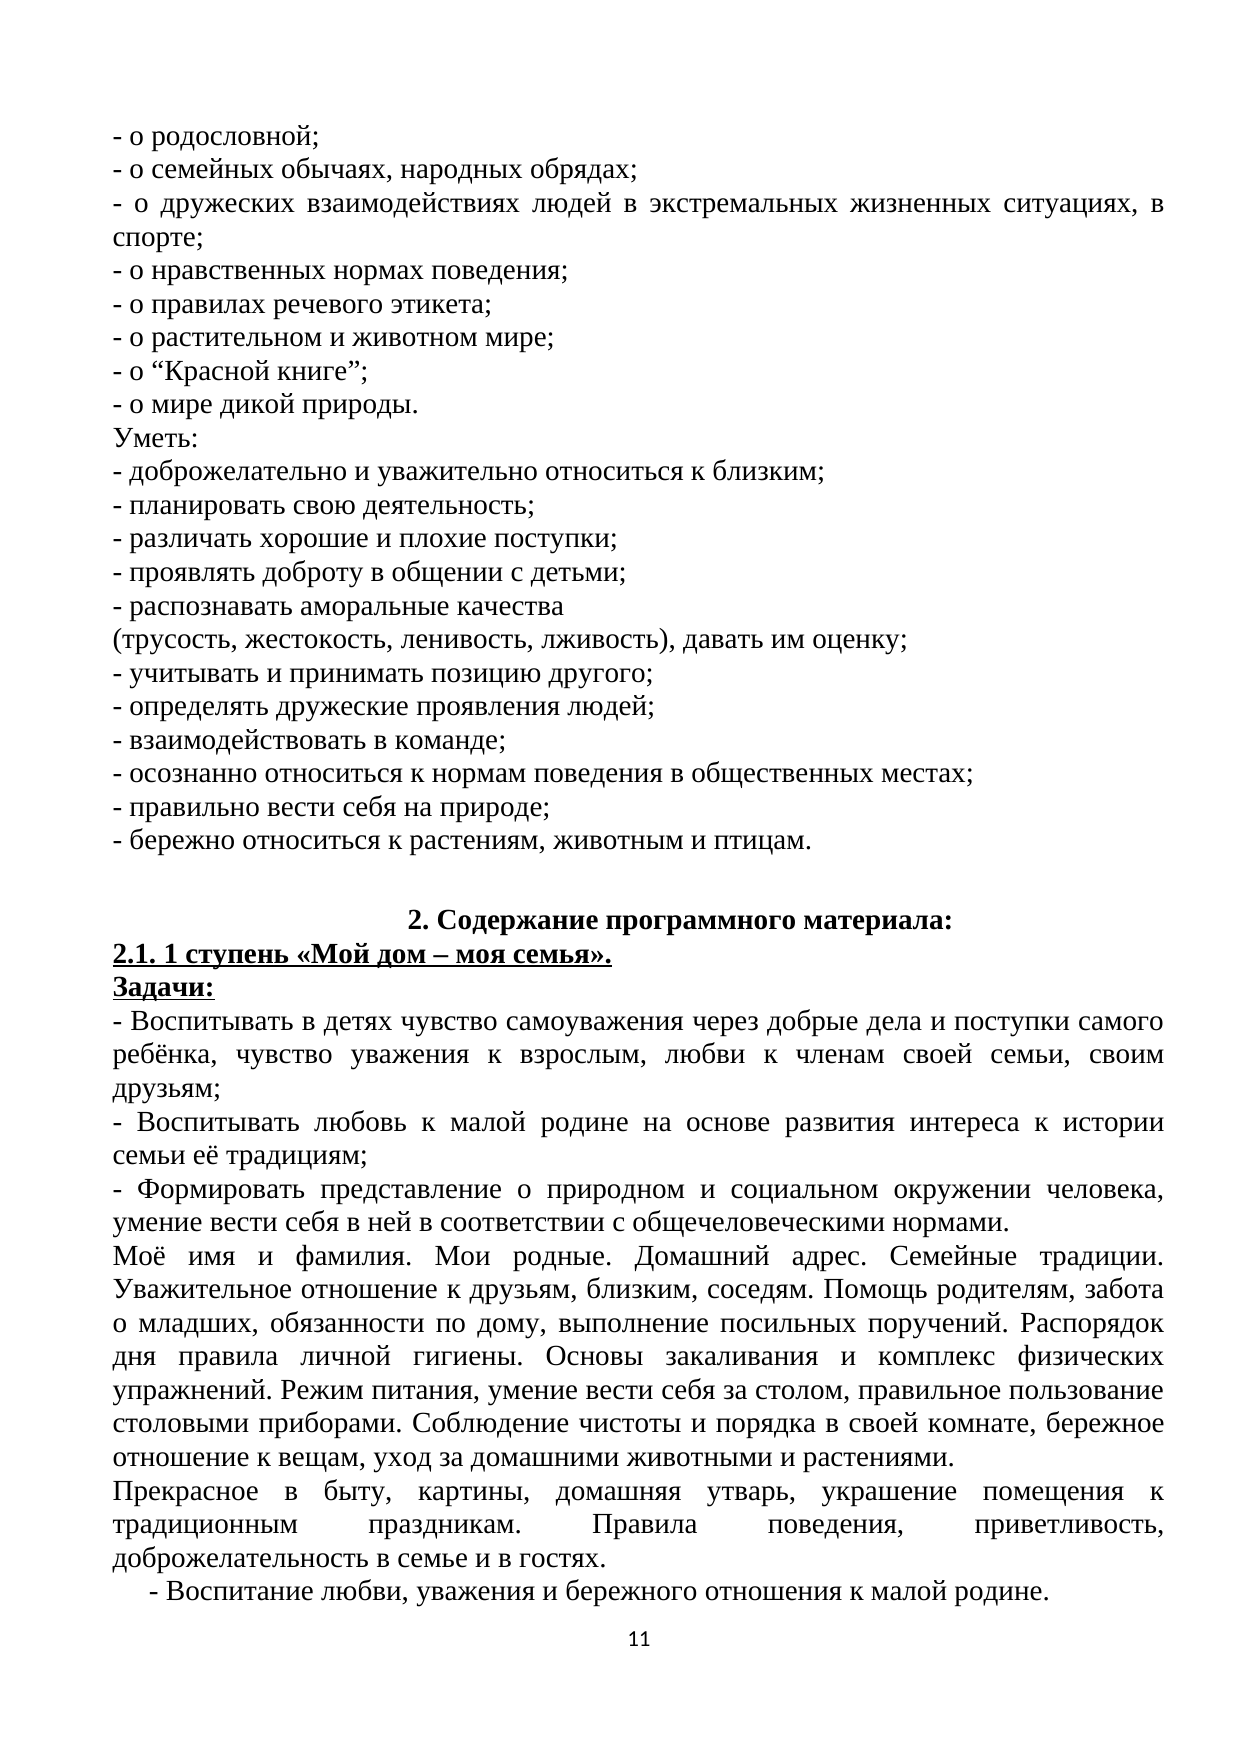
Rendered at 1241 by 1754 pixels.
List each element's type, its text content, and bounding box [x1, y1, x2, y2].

text - Формировать представление о природном и социальном окружении человека, умение вести себя в ней в соответствии с общечеловеческими нормами. [112, 1171, 1165, 1238]
text Задачи: [112, 969, 1165, 1003]
text - доброжелательно и уважительно относиться к близким; [112, 453, 1165, 487]
text - распознавать аморальные качества [112, 588, 1165, 621]
text - о правилах речевого этикета; [112, 286, 1165, 319]
text Уметь: [112, 420, 1165, 453]
text - о дружеских взаимодействиях людей в экстремальных жизненных ситуациях, в спорте; [112, 185, 1165, 252]
text - Воспитывать любовь к малой родине на основе развития интереса к истории семьи её традициям; [112, 1104, 1165, 1171]
text 2. Содержание программного материала: [333, 902, 1165, 936]
text - Воспитывать в детях чувство самоуважения через добрые дела и поступки самого ребёнка, чувство уважения к взрослым, любви к членам своей семьи, своим друзьям; [112, 1003, 1165, 1104]
text - о нравственных нормах поведения; [112, 252, 1165, 286]
text - о растительном и животном мире; [112, 319, 1165, 353]
text - о родословной; [112, 118, 1165, 152]
text - различать хорошие и плохие поступки; [112, 521, 1165, 554]
text - Воспитание любви, уважения и бережного отношения к малой родине. [112, 1573, 1165, 1607]
text - правильно вести себя на природе; [112, 789, 1165, 822]
text - о мире дикой природы. [112, 386, 1165, 420]
text - планировать свою деятельность; [112, 487, 1165, 521]
text - о “Красной книге”; [112, 353, 1165, 386]
text - о семейных обычаях, народных обрядах; [112, 152, 1165, 185]
text (трусость, жестокость, ленивость, лживость), давать им оценку; [112, 621, 1165, 655]
text - взаимодействовать в команде; [112, 722, 1165, 755]
text 2.1. 1 ступень «Мой дом – моя семья». [112, 936, 1165, 969]
text - учитывать и принимать позицию другого; [112, 655, 1165, 688]
text - осознанно относиться к нормам поведения в общественных местах; [112, 755, 1165, 789]
text - проявлять доброту в общении с детьми; [112, 554, 1165, 588]
text - бережно относиться к растениям, животным и птицам. [112, 822, 1165, 856]
text Моё имя и фамилия. Мои родные. Домашний адрес. Семейные традиции. Уважительное отношение к друзьям, близким, соседям. Помощь родителям, забота о младших, обязанности по дому, выполнение посильных поручений. Распорядок дня правила личной гигиены. Основы закаливания и комплекс физических упражнений. Режим питания, умение вести себя за столом, правильное пользование столовыми приборами. Соблюдение чистоты и порядка в своей комнате, бережное отношение к вещам, уход за домашними животными и растениями. [112, 1238, 1165, 1473]
text - определять дружеские проявления людей; [112, 688, 1165, 722]
text Прекрасное в быту, картины, домашняя утварь, украшение помещения к традиционным праздникам. Правила поведения, приветливость, доброжелательность в семье и в гостях. [112, 1473, 1165, 1573]
